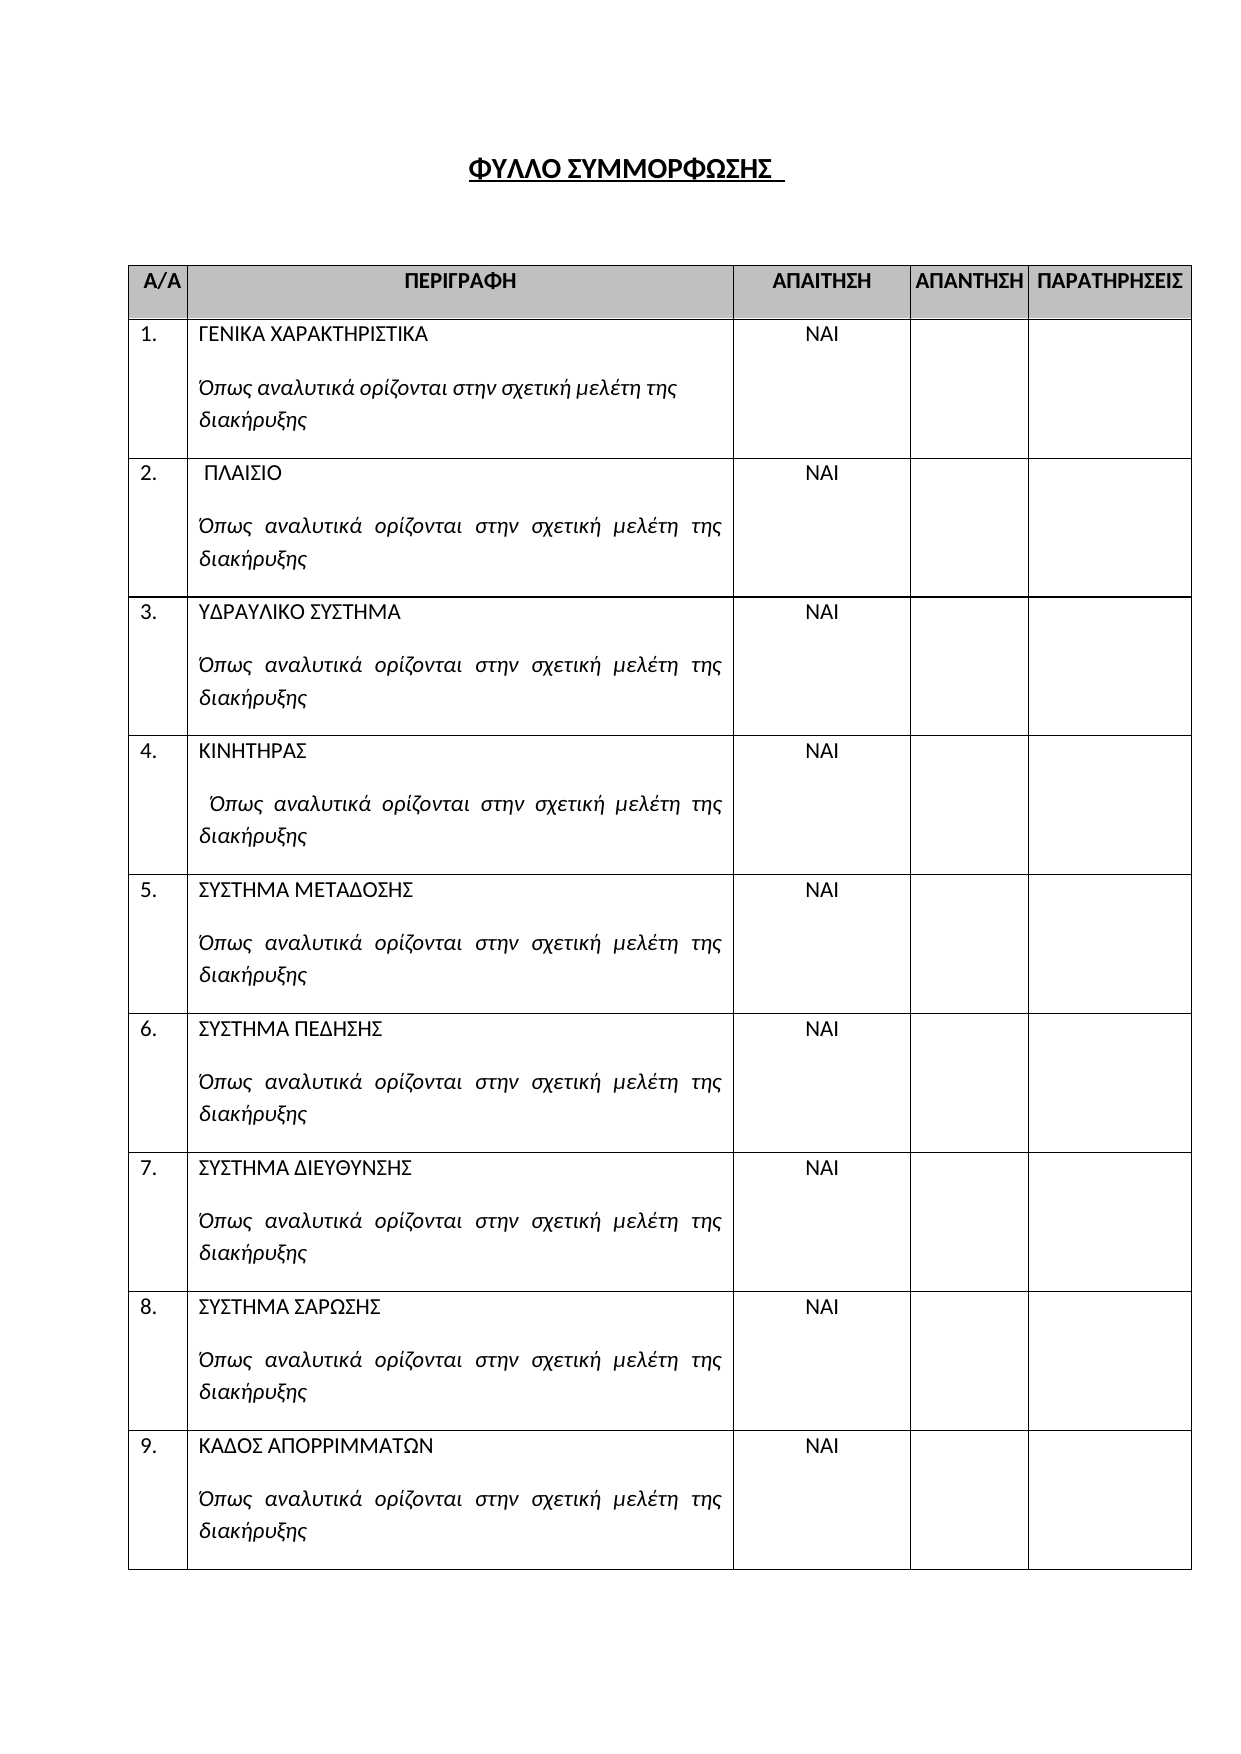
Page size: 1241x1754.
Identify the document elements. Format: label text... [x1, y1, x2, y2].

table_cell ΝΑΙ [734, 598, 910, 735]
table_cell [1029, 1014, 1191, 1152]
table_cell [1029, 736, 1191, 874]
table_cell ΝΑΙ [734, 875, 910, 1013]
table_header Α/Α [129, 266, 187, 318]
table_cell ΣΥΣΤΗΜΑ ΔΙΕΥΘΥΝΣΗΣ Όπως αναλυτικά ορίζονται στην σχετική μελέτη της διακήρυξης [188, 1153, 733, 1291]
table_cell ΝΑΙ [734, 320, 910, 457]
table_cell [129, 1292, 187, 1430]
table_cell ΚΑΔΟΣ ΑΠΟΡΡΙΜΜΑΤΩΝ Όπως αναλυτικά ορίζονται στην σχετική μελέτη της διακήρυξης [188, 1431, 733, 1569]
table_cell ΚΙΝΗΤΗΡΑΣ Όπως αναλυτικά ορίζονται στην σχετική μελέτη της διακήρυξης [188, 736, 733, 874]
table_cell [1029, 1431, 1191, 1569]
table_cell ΣΥΣΤΗΜΑ ΜΕΤΑΔΟΣΗΣ Όπως αναλυτικά ορίζονται στην σχετική μελέτη της διακήρυξης [188, 875, 733, 1013]
table_cell [1029, 875, 1191, 1013]
table_cell [911, 1153, 1028, 1291]
table_cell ΝΑΙ [734, 1014, 910, 1152]
table_header ΠΕΡΙΓΡΑΦΗ [188, 266, 733, 318]
table_cell ΓΕΝΙΚΑ ΧΑΡΑΚΤΗΡΙΣΤΙΚΑ Όπως αναλυτικά ορίζονται στην σχετική μελέτη της διακήρυξης [188, 320, 733, 457]
text ΦΥΛΛΟ ΣΥΜΜΟΡΦΩΣΗΣ [187, 150, 1053, 186]
table_cell ΠΛΑΙΣΙΟ Όπως αναλυτικά ορίζονται στην σχετική μελέτη της διακήρυξης [188, 459, 733, 596]
table_cell ΝΑΙ [734, 459, 910, 596]
table_cell ΝΑΙ [734, 1153, 910, 1291]
table_cell [129, 598, 187, 735]
table_cell [911, 459, 1028, 596]
table_cell [129, 736, 187, 874]
table_cell [911, 320, 1028, 457]
table_cell [129, 1431, 187, 1569]
table_cell [129, 1153, 187, 1291]
table_cell [911, 736, 1028, 874]
table_cell [911, 1292, 1028, 1430]
table_header ΑΠΑΝΤΗΣΗ [911, 266, 1028, 318]
table_cell [1029, 1153, 1191, 1291]
table_cell [129, 320, 187, 457]
table_cell [1029, 598, 1191, 735]
table_cell [129, 875, 187, 1013]
table_cell [1029, 320, 1191, 457]
table_cell ΣΥΣΤΗΜΑ ΣΑΡΩΣΗΣ Όπως αναλυτικά ορίζονται στην σχετική μελέτη της διακήρυξης [188, 1292, 733, 1430]
table_cell ΣΥΣΤΗΜΑ ΠΕΔΗΣΗΣ Όπως αναλυτικά ορίζονται στην σχετική μελέτη της διακήρυξης [188, 1014, 733, 1152]
table_cell ΥΔΡΑΥΛΙΚΟ ΣΥΣΤΗΜΑ Όπως αναλυτικά ορίζονται στην σχετική μελέτη της διακήρυξης [188, 598, 733, 735]
table_header ΠΑΡΑΤΗΡΗΣΕΙΣ [1029, 266, 1191, 318]
table_cell [911, 1014, 1028, 1152]
table_cell [911, 598, 1028, 735]
table_cell [1029, 1292, 1191, 1430]
table_cell ΝΑΙ [734, 1292, 910, 1430]
table_cell [911, 875, 1028, 1013]
table_cell [129, 459, 187, 596]
table_header ΑΠΑΙΤΗΣΗ [734, 266, 910, 318]
table_cell [1029, 459, 1191, 596]
table_cell [911, 1431, 1028, 1569]
table_cell ΝΑΙ [734, 1431, 910, 1569]
table_cell ΝΑΙ [734, 736, 910, 874]
table_cell [129, 1014, 187, 1152]
